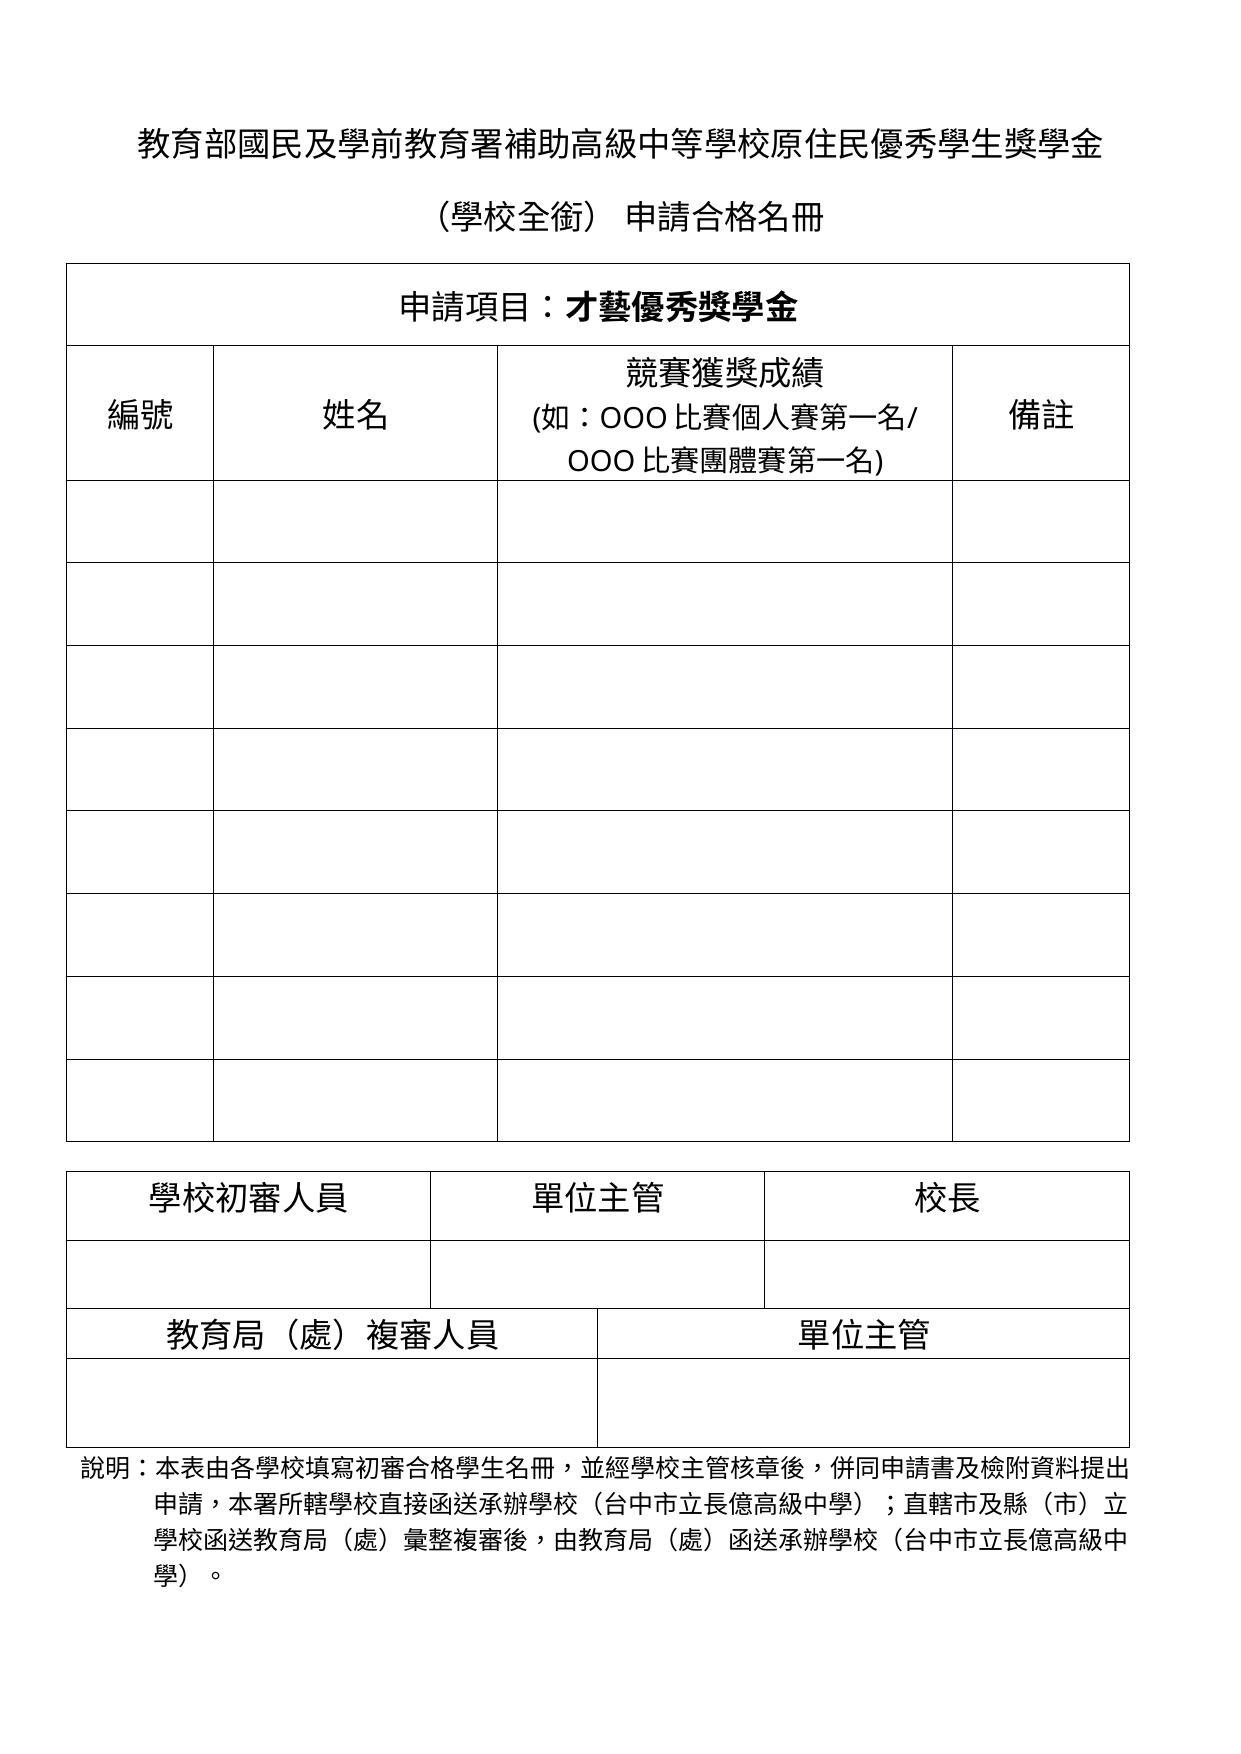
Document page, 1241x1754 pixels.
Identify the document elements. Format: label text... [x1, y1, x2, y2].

table_cell [953, 811, 1129, 893]
table_cell [498, 729, 952, 810]
table_cell 單位主管 [598, 1309, 1129, 1357]
table_cell [67, 1241, 430, 1308]
list 教育部國民及學前教育署補助高級中等學校原住民優秀學生獎學金 [95, 118, 1146, 166]
table_cell [67, 1359, 597, 1447]
table_cell 編號 [67, 346, 213, 479]
text 說明：本表由各學校填寫初審合格學生名冊，並經學校主管核章後，併同申請書及檢附資料提出 申請，本署所轄學校直接函送承辦學校（台中市立長億高級中學）；直轄市及縣（市）立學校函送教育局（處）彙整複審後，由教育局（處）函送承辦學校（台中市立長億高級中學）。 [80, 1448, 1146, 1593]
table_cell [498, 481, 952, 562]
table_cell [953, 481, 1129, 562]
table_cell [953, 646, 1129, 728]
table_cell [498, 894, 952, 976]
table_cell [498, 811, 952, 893]
table_header 單位主管 [431, 1172, 764, 1239]
table_cell [67, 811, 213, 893]
table_cell [67, 563, 213, 645]
table_cell [953, 1060, 1129, 1141]
table_cell [67, 481, 213, 562]
table_cell [214, 481, 497, 562]
table_cell [214, 729, 497, 810]
table_cell 姓名 [214, 346, 497, 479]
table_cell [498, 563, 952, 645]
table_cell [953, 729, 1129, 810]
table_cell 教育局（處）複審人員 [67, 1309, 597, 1357]
list （學校全銜） 申請合格名冊 [95, 190, 1146, 239]
table_cell 競賽獲獎成績 (如：OOO比賽個人賽第一名/OOO比賽團體賽第一名) [498, 346, 952, 479]
table_cell [598, 1359, 1129, 1447]
table_cell [214, 811, 497, 893]
table_cell [67, 894, 213, 976]
table_cell [953, 894, 1129, 976]
table_cell [498, 977, 952, 1058]
table_cell [214, 977, 497, 1058]
table_cell [765, 1241, 1129, 1308]
table_header 申請項目：才藝優秀獎學金 [67, 264, 1129, 345]
table_cell [67, 1060, 213, 1141]
table_cell [431, 1241, 764, 1308]
table_cell [953, 563, 1129, 645]
table_cell [498, 1060, 952, 1141]
table_cell [953, 977, 1129, 1058]
table_cell [214, 646, 497, 728]
table_cell [214, 1060, 497, 1141]
table_header 校長 [765, 1172, 1129, 1239]
table_cell [67, 646, 213, 728]
table_cell [214, 563, 497, 645]
table_cell 備註 [953, 346, 1129, 479]
table_cell [67, 729, 213, 810]
table_cell [67, 977, 213, 1058]
table_header 學校初審人員 [67, 1172, 430, 1239]
table_cell [214, 894, 497, 976]
table_cell [498, 646, 952, 728]
